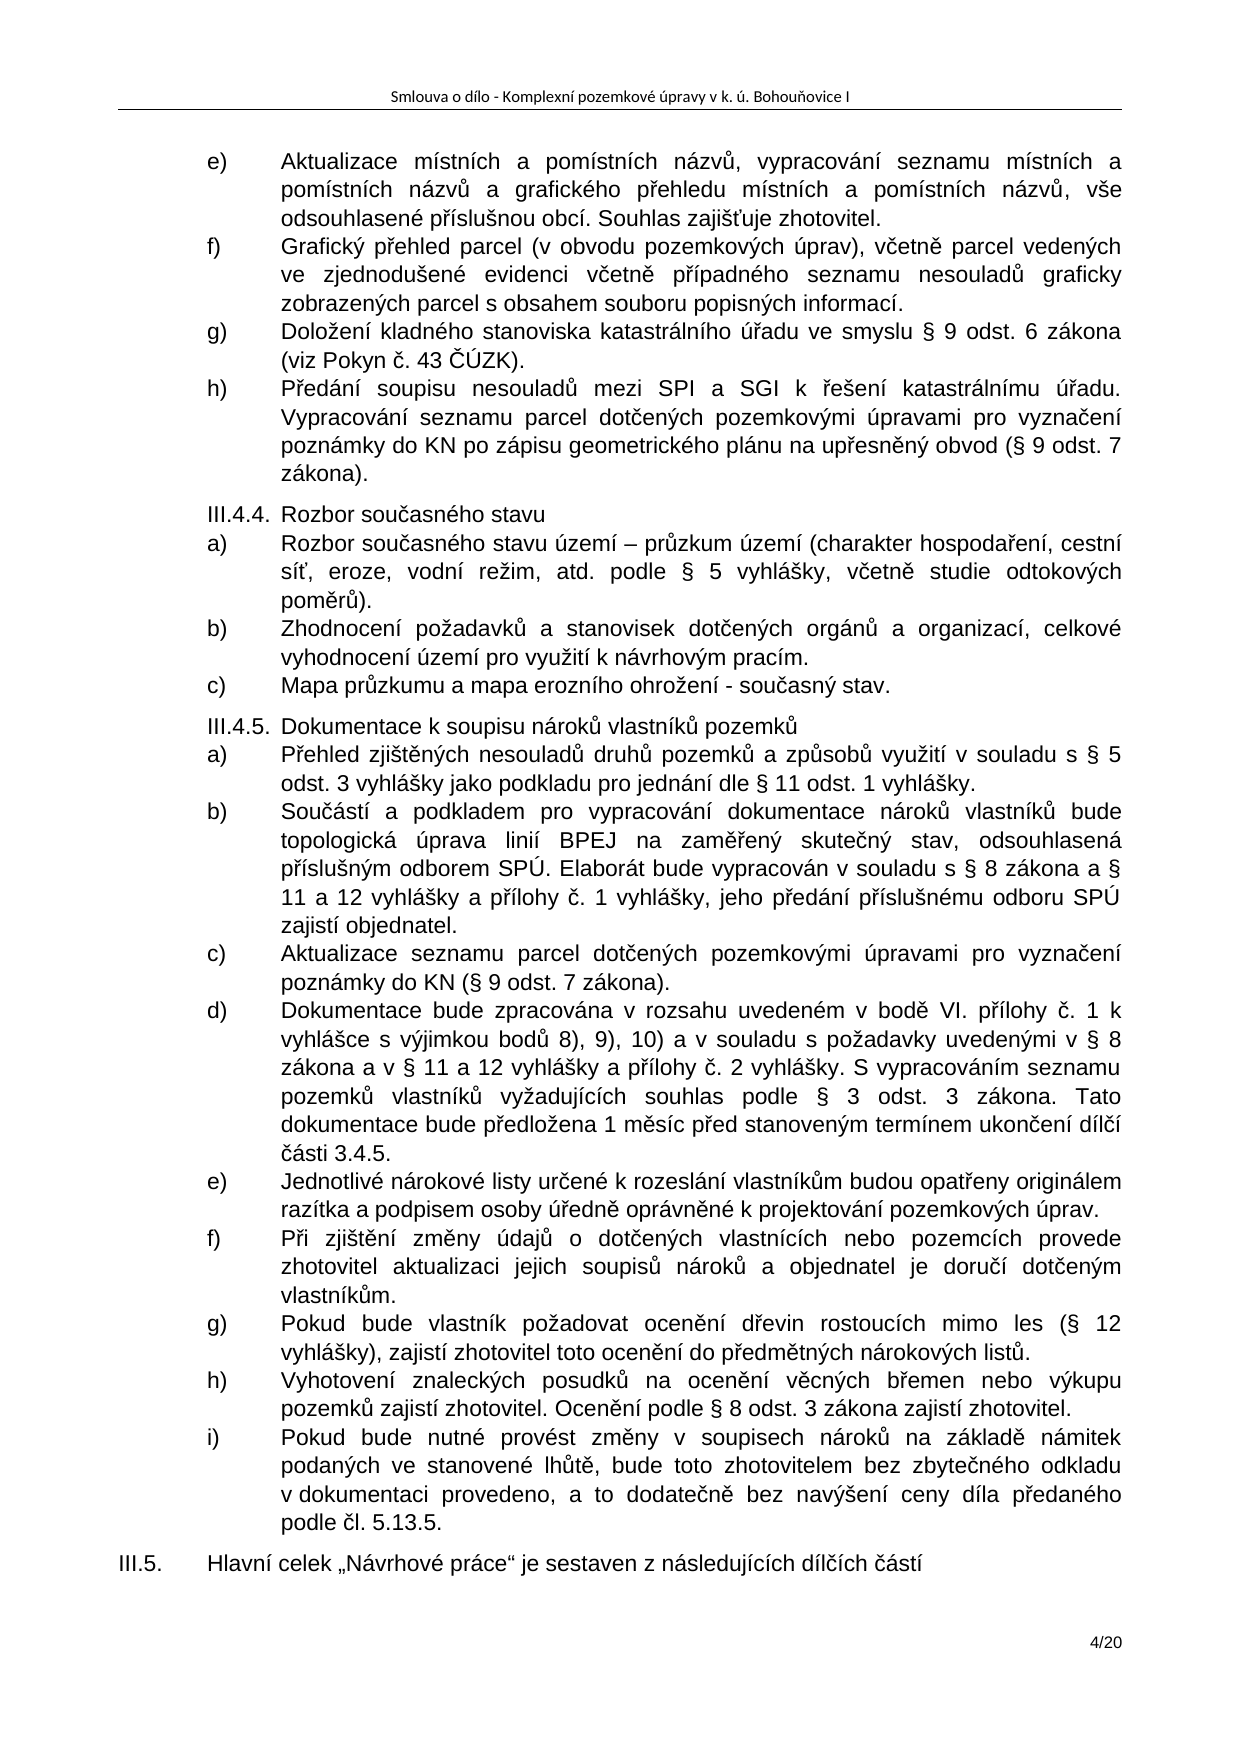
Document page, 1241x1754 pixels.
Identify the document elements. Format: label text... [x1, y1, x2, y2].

list Hlavní celek „Návrhové práce“ je sestaven z následujících dílčích částí [118, 1550, 1122, 1576]
text Mapa průzkumu a mapa erozního ohrožení - současný stav. [207, 672, 1122, 698]
text Pokud bude nutné provést změny v soupisech nároků na základě námitek podaných ve stanovené lhůtě, bude toto zhotovitelem bez zbytečného odkladu v dokumentaci provedeno, a to dodatečně bez navýšení ceny díla předaného podle čl. 5.13.5. [207, 1424, 1122, 1536]
text Součástí a podkladem pro vypracování dokumentace nároků vlastníků bude topologická úprava linií BPEJ na zaměřený skutečný stav, odsouhlasená příslušným odborem SPÚ. Elaborát bude vypracován v souladu s § 8 zákona a § 11 a 12 vyhlášky a přílohy č. 1 vyhlášky, jeho předání příslušnému odboru SPÚ zajistí objednatel. [207, 798, 1122, 938]
text Zhodnocení požadavků a stanovisek dotčených orgánů a organizací, celkové vyhodnocení území pro využití k návrhovým pracím. [207, 615, 1122, 670]
text Jednotlivé nárokové listy určené k rozeslání vlastníkům budou opatřeny originálem razítka a podpisem osoby úředně oprávněné k projektování pozemkových úprav. [207, 1168, 1122, 1223]
text Přehled zjištěných nesouladů druhů pozemků a způsobů využití v souladu s § 5 odst. 3 vyhlášky jako podkladu pro jednání dle § 11 odst. 1 vyhlášky. [207, 741, 1122, 796]
text Dokumentace bude zpracována v rozsahu uvedeném v bodě VI. přílohy č. 1 k vyhlášce s výjimkou bodů 8), 9), 10) a v souladu s požadavky uvedenými v § 8 zákona a v § 11 a 12 vyhlášky a přílohy č. 2 vyhlášky. S vypracováním seznamu pozemků vlastníků vyžadujících souhlas podle § 3 odst. 3 zákona. Tato dokumentace bude předložena 1 měsíc před stanoveným termínem ukončení dílčí části 3.4.5. [207, 997, 1122, 1166]
text Rozbor současného stavu [207, 501, 1122, 528]
text Pokud bude vlastník požadovat ocenění dřevin rostoucích mimo les (§ 12 vyhlášky), zajistí zhotovitel toto ocenění do předmětných nárokových listů. [207, 1310, 1122, 1365]
text Při zjištění změny údajů o dotčených vlastnících nebo pozemcích provede zhotovitel aktualizaci jejich soupisů nároků a objednatel je doručí dotčeným vlastníkům. [207, 1225, 1122, 1308]
text Předání soupisu nesouladů mezi SPI a SGI k řešení katastrálnímu úřadu. Vypracování seznamu parcel dotčených pozemkovými úpravami pro vyznačení poznámky do KN po zápisu geometrického plánu na upřesněný obvod (§ 9 odst. 7 zákona). [207, 375, 1122, 487]
text Grafický přehled parcel (v obvodu pozemkových úprav), včetně parcel vedených ve zjednodušené evidenci včetně případného seznamu nesouladů graficky zobrazených parcel s obsahem souboru popisných informací. [207, 233, 1122, 316]
text Aktualizace místních a pomístních názvů, vypracování seznamu místních a pomístních názvů a grafického přehledu místních a pomístních názvů, vše odsouhlasené příslušnou obcí. Souhlas zajišťuje zhotovitel. [207, 148, 1122, 231]
text Doložení kladného stanoviska katastrálního úřadu ve smyslu § 9 odst. 6 zákona (viz Pokyn č. 43 ČÚZK). [207, 318, 1122, 373]
text Rozbor současného stavu území – průzkum území (charakter hospodaření, cestní síť, eroze, vodní režim, atd. podle § 5 vyhlášky, včetně studie odtokových poměrů). [207, 530, 1122, 613]
text Aktualizace seznamu parcel dotčených pozemkovými úpravami pro vyznačení poznámky do KN (§ 9 odst. 7 zákona). [207, 940, 1122, 995]
text Dokumentace k soupisu nároků vlastníků pozemků [207, 713, 1122, 739]
text Vyhotovení znaleckých posudků na ocenění věcných břemen nebo výkupu pozemků zajistí zhotovitel. Ocenění podle § 8 odst. 3 zákona zajistí zhotovitel. [207, 1367, 1122, 1422]
